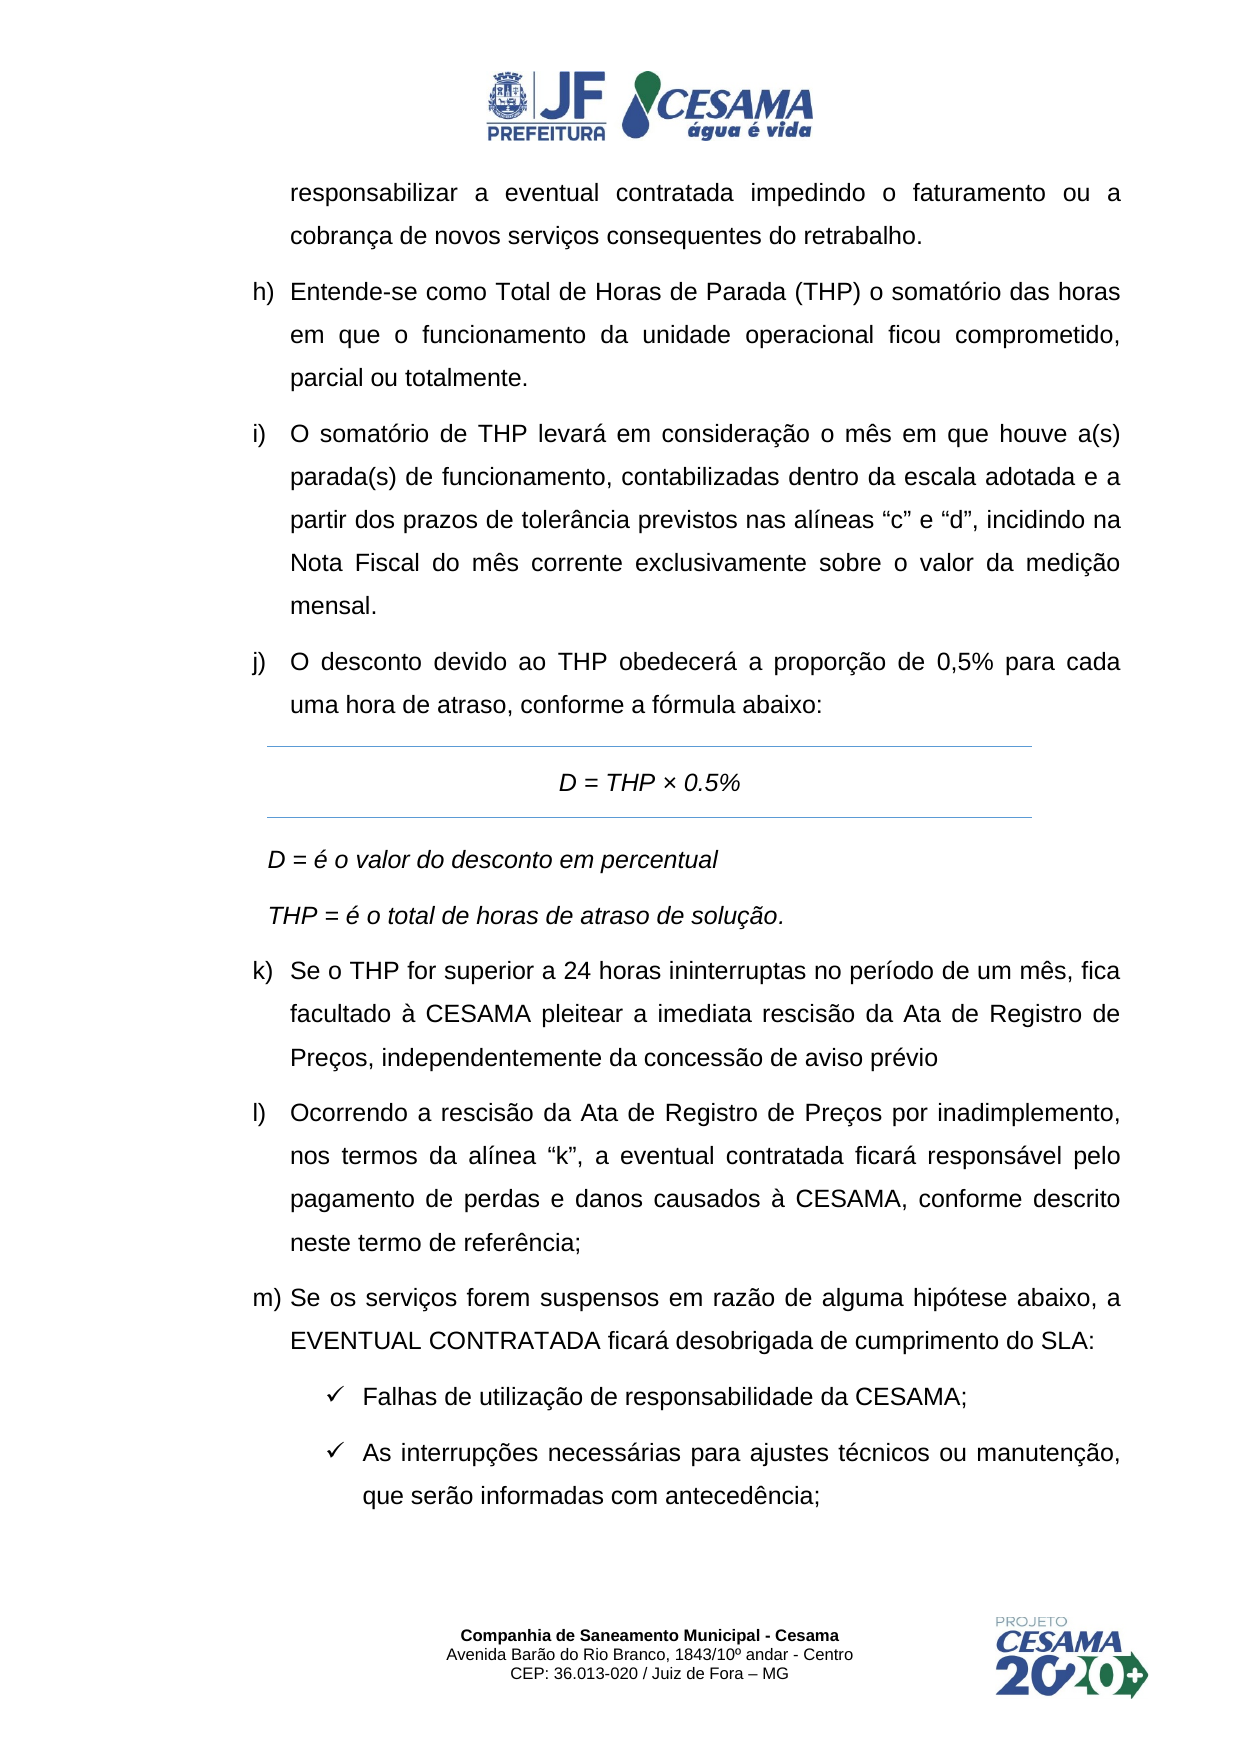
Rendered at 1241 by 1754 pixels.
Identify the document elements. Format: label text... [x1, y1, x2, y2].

list As interrupções necessárias para ajustes técnicos ou manutenção, que serão informadas com antecedência; [325, 1438, 1122, 1510]
list O somatório de THP levará em consideração o mês em que houve a(s) parada(s) de funcionamento, contabilizadas dentro da escala adotada e a partir dos prazos de tolerância previstos nas alíneas “c” e “d”, incidindo na Nota Fiscal do mês corrente exclusivamente sobre o valor da medição mensal. [252, 419, 1122, 620]
list Se o THP for superior a 24 horas ininterruptas no período de um mês, fica facultado à CESAMA pleitear a imediata rescisão da Ata de Registro de Preços, independentemente da concessão de aviso prévio [252, 956, 1122, 1071]
text THP = é o total de horas de atraso de solução. [267, 901, 1032, 929]
picture [995, 1617, 1149, 1699]
list O desconto devido ao THP obedecerá a proporção de 0,5% para cada uma hora de atraso, conforme a fórmula abaixo: [252, 647, 1122, 719]
text D = THP × 0.5% [267, 747, 1032, 817]
list Se os serviços forem suspensos em razão de alguma hipótese abaixo, a EVENTUAL CONTRATADA ficará desobrigada de cumprimento do SLA: [252, 1283, 1122, 1355]
list Falhas de utilização de responsabilidade da CESAMA; [325, 1382, 1122, 1411]
list Entende-se como Total de Horas de Parada (THP) o somatório das horas em que o funcionamento da unidade operacional ficou comprometido, parcial ou totalmente. [252, 277, 1122, 392]
list Ocorrendo a rescisão da Ata de Registro de Preços por inadimplemento, nos termos da alínea “k”, a eventual contratada ficará responsável pelo pagamento de perdas e danos causados à CESAMA, conforme descrito neste termo de referência; [252, 1098, 1122, 1256]
picture [486, 71, 813, 141]
text D = é o valor do desconto em percentual [267, 845, 1032, 874]
